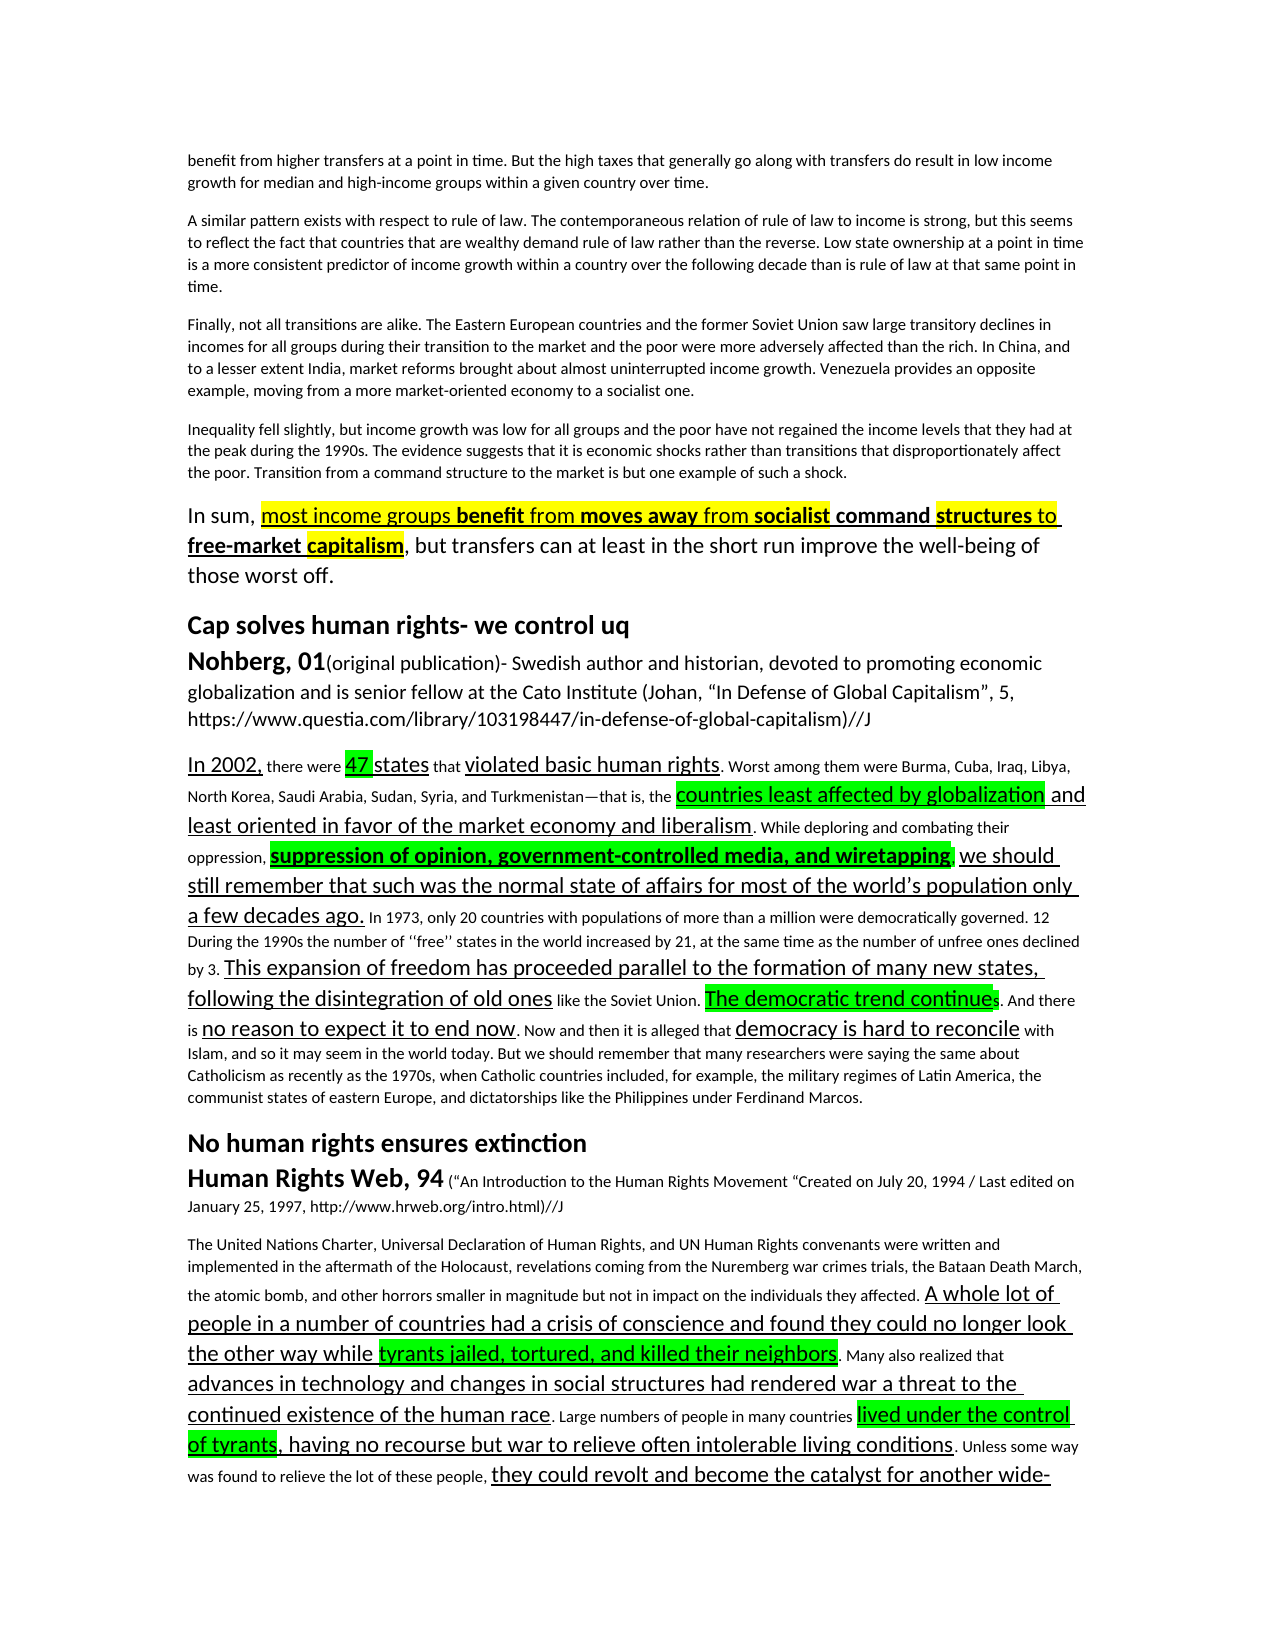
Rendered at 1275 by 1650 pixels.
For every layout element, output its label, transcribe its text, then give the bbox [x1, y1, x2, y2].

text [187, 150, 1087, 192]
subtitle Cap solves human rights- we control uq [187, 608, 1087, 641]
text Finally, not all transitions are alike. The Eastern European countries and the former Soviet Union saw large transitory declines in incomes for all groups during their transition to the market and the poor were more adversely affected than the rich. In China, and to a lesser extent India, market reforms brought about almost uninterrupted income growth. Venezuela provides an opposite example, moving from a more market-oriented economy to a socialist one. [187, 314, 1087, 401]
text In 2002, there were 47 states that violated basic human rights. Worst among them were Burma, Cuba, Iraq, Libya, North Korea, Saudi Arabia, Sudan, Syria, and Turkmenistan—that is, the countries least affected by globalization and least oriented in favor of the market economy and liberalism. While deploring and combating their oppression, suppression of opinion, government-controlled media, and wiretapping, we should still remember that such was the normal state of affairs for most of the world’s population only a few decades ago. In 1973, only 20 countries with populations of more than a million were democratically governed. 12 During the 1990s the number of ‘‘free’’ states in the world increased by 21, at the same time as the number of unfree ones declined by 3. This expansion of freedom has proceeded parallel to the formation of many new states, following the disintegration of old ones like the Soviet Union. The democratic trend continues. And there is no reason to expect it to end now. Now and then it is alleged that democracy is hard to reconcile with Islam, and so it may seem in the world today. But we should remember that many researchers were saying the same about Catholicism as recently as the 1970s, when Catholic countries included, for example, the military regimes of Latin America, the communist states of eastern Europe, and dictatorships like the Philippines under Ferdinand Marcos. [187, 750, 1087, 1108]
text Nohberg, 01(original publication)- Swedish author and historian, devoted to promoting economic globalization and is senior fellow at the Cato Institute (Johan, “In Defense of Global Capitalism”, 5, https://www.questia.com/library/103198447/in-defense-of-global-capitalism)//J [187, 644, 1087, 732]
subtitle No human rights ensures extinction [187, 1126, 1087, 1159]
text Human Rights Web, 94 (“An Introduction to the Human Rights Movement “Created on July 20, 1994 / Last edited on January 25, 1997, http://www.hrweb.org/intro.html)//J [187, 1161, 1087, 1216]
text A similar pattern exists with respect to rule of law. The contemporaneous relation of rule of law to income is strong, but this seems to reflect the fact that countries that are wealthy demand rule of law rather than the reverse. Low state ownership at a point in time is a more consistent predictor of income growth within a country over the following decade than is rule of law at that same point in time. [187, 210, 1087, 296]
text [187, 1234, 1087, 1488]
text In sum, most income groups benefit from moves away from socialist command structures to free-market capitalism, but transfers can at least in the short run improve the well-being of those worst off. [187, 501, 1087, 589]
text Inequality fell slightly, but income growth was low for all groups and the poor have not regained the income levels that they had at the peak during the 1990s. The evidence suggests that it is economic shocks rather than transitions that disproportionately affect the poor. Transition from a command structure to the market is but one example of such a shock. [187, 419, 1087, 483]
